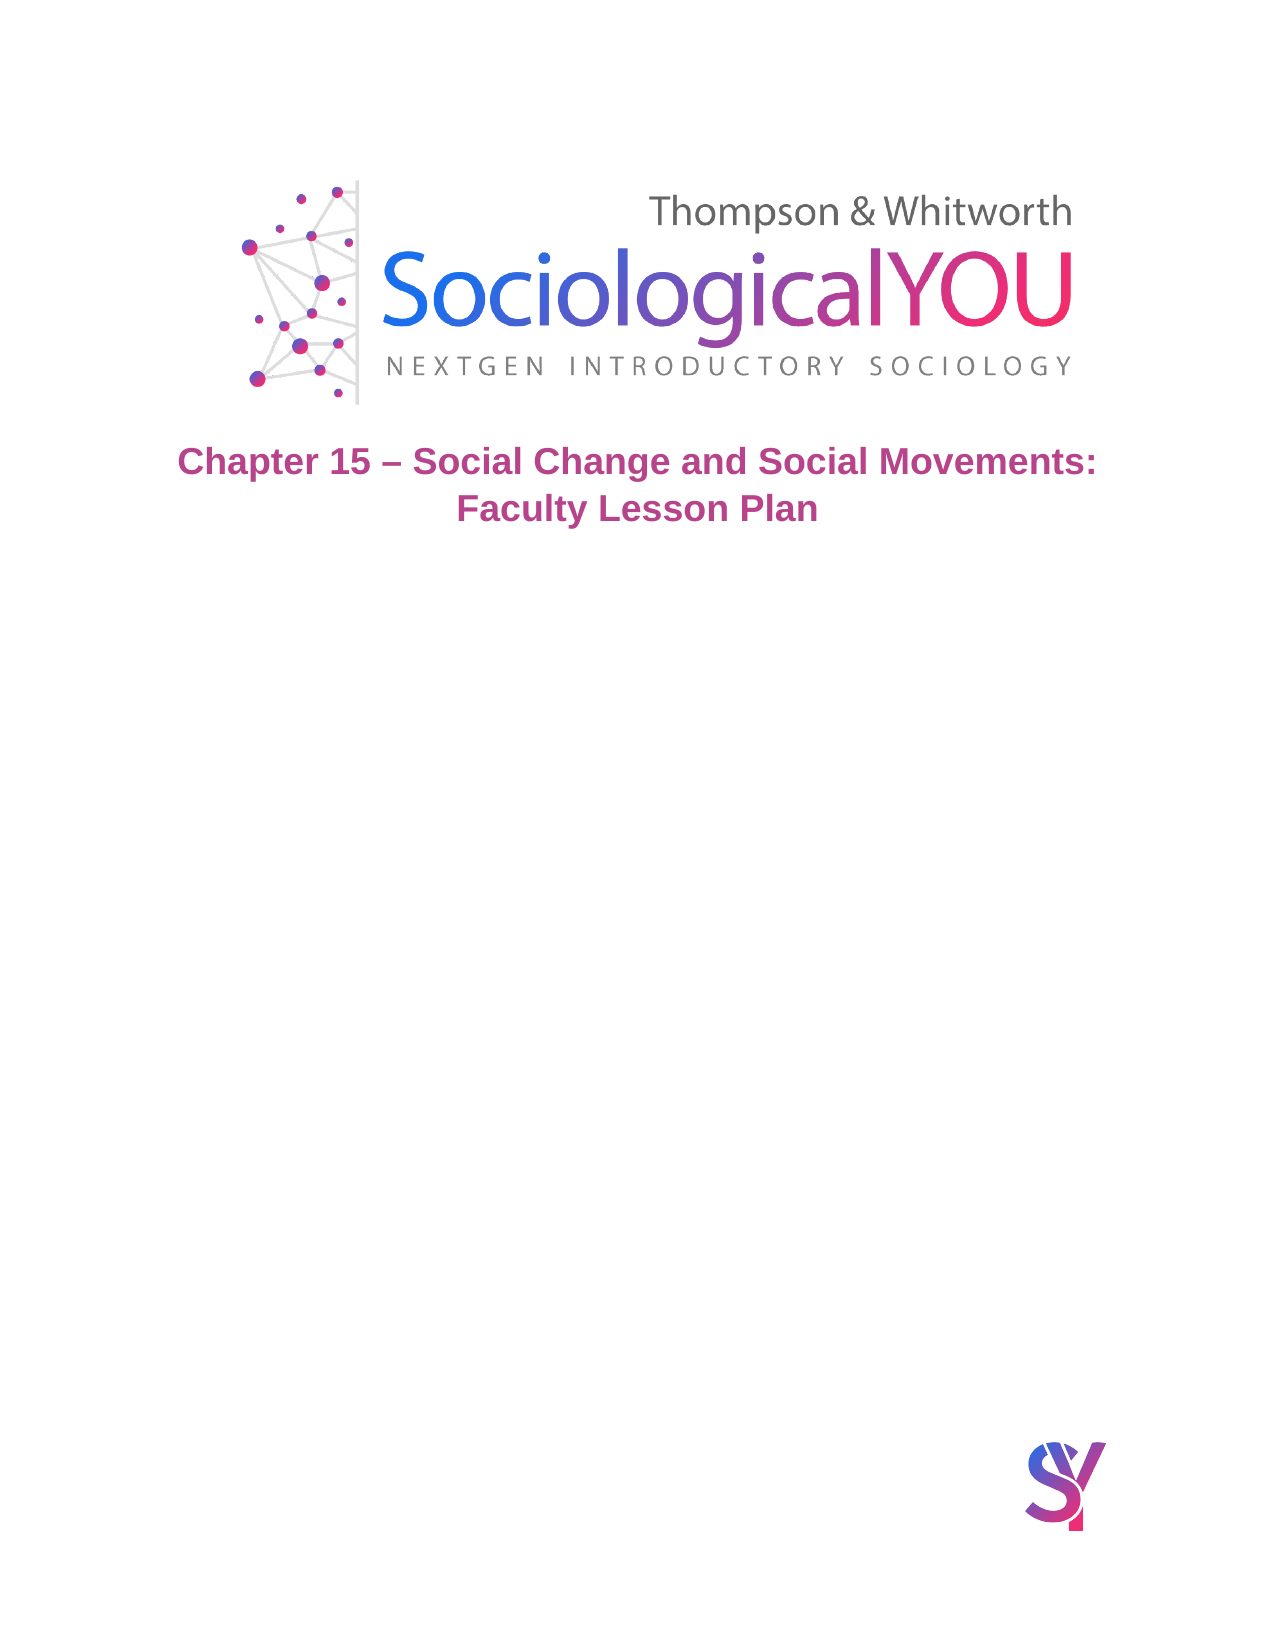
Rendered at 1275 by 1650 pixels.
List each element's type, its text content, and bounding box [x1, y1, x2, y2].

text Chapter 15 – Social Change and Social Movements: Faculty Lesson Plan [150, 150, 1125, 529]
picture [1005, 1427, 1125, 1547]
